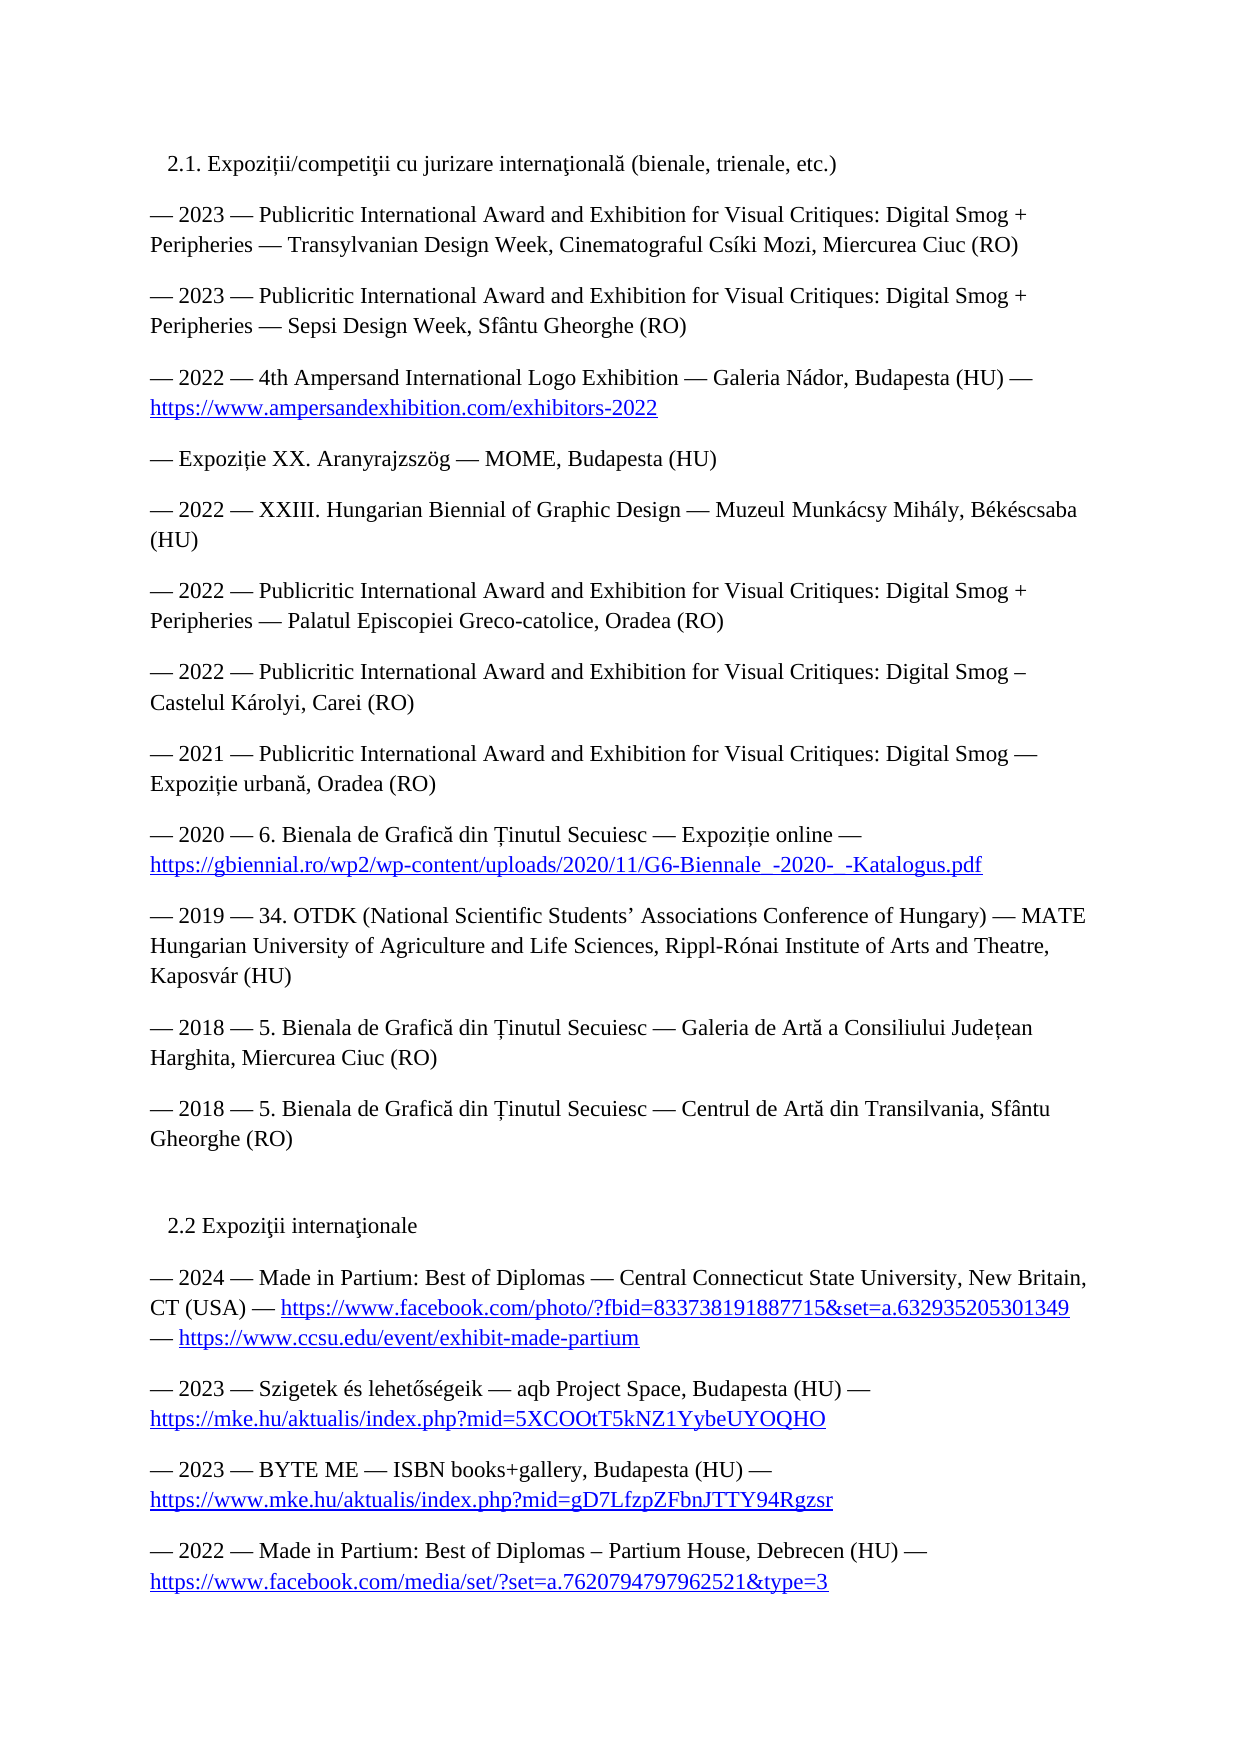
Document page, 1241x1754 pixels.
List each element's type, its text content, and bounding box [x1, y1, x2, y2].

text — 2023 — BYTE ME — ISBN books+gallery, Budapesta (HU) — https://www.mke.hu/aktualis/index.php?mid=gD7LfzpZFbnJTTY94Rgzsr [150, 1456, 1090, 1513]
text — 2023 — Szigetek és lehetőségeik — aqb Project Space, Budapesta (HU) — https://mke.hu/aktualis/index.php?mid=5XCOOtT5kNZ1YybeUYOQHO [150, 1375, 1090, 1432]
text — Expoziție XX. Aranyrajzszög — MOME, Budapesta (HU) [150, 445, 1090, 471]
text — 2023 — Publicritic International Award and Exhibition for Visual Critiques: Digital Smog + Peripheries — Sepsi Design Week, Sfântu Gheorghe (RO) [150, 282, 1090, 339]
text — 2022 — Publicritic International Award and Exhibition for Visual Critiques: Digital Smog + Peripheries — Palatul Episcopiei Greco-catolice, Oradea (RO) [150, 577, 1090, 634]
text — 2022 — XXIII. Hungarian Biennial of Graphic Design — Muzeul Munkácsy Mihály, Békéscsaba (HU) [150, 496, 1090, 552]
text — 2022 — Publicritic International Award and Exhibition for Visual Critiques: Digital Smog – Castelul Károlyi, Carei (RO) [150, 658, 1090, 715]
text — 2024 — Made in Partium: Best of Diplomas — Central Connecticut State University, New Britain, CT (USA) — https://www.facebook.com/photo/?fbid=833738191887715&set=a.632935205301349 — https://www.ccsu.edu/event/exhibit-made-partium [150, 1263, 1090, 1350]
text — 2019 — 34. OTDK (National Scientific Students’ Associations Conference of Hungary) — MATE Hungarian University of Agriculture and Life Sciences, Rippl-Rónai Institute of Arts and Theatre, Kaposvár (HU) [150, 902, 1090, 989]
text — 2022 — Made in Partium: Best of Diplomas – Partium House, Debrecen (HU) — https://www.facebook.com/media/set/?set=a.7620794797962521&type=3 [150, 1537, 1090, 1594]
text — 2023 — Publicritic International Award and Exhibition for Visual Critiques: Digital Smog + Peripheries — Transylvanian Design Week, Cinematograful Csíki Mozi, Miercurea Ciuc (RO) [150, 201, 1090, 258]
text — 2021 — Publicritic International Award and Exhibition for Visual Critiques: Digital Smog — Expoziție urbană, Oradea (RO) [150, 739, 1090, 796]
text — 2022 — 4th Ampersand International Logo Exhibition — Galeria Nádor, Budapesta (HU) — https://www.ampersandexhibition.com/exhibitors-2022 [150, 363, 1090, 420]
text — 2018 — 5. Bienala de Grafică din Ținutul Secuiesc — Galeria de Artă a Consiliului Județean Harghita, Miercurea Ciuc (RO) [150, 1013, 1090, 1070]
text — 2020 — 6. Bienala de Grafică din Ținutul Secuiesc — Expoziție online — https://gbiennial.ro/wp2/wp-content/uploads/2020/11/G6-Biennale_-2020-_-Katalogus.pdf [150, 821, 1090, 877]
text 2.2 Expoziţii internaţionale [150, 1212, 1090, 1239]
text 2.1. Expoziții/competiţii cu jurizare internaţională (bienale, trienale, etc.) [150, 150, 1090, 176]
text — 2018 — 5. Bienala de Grafică din Ținutul Secuiesc — Centrul de Artă din Transilvania, Sfântu Gheorghe (RO) [150, 1095, 1090, 1151]
